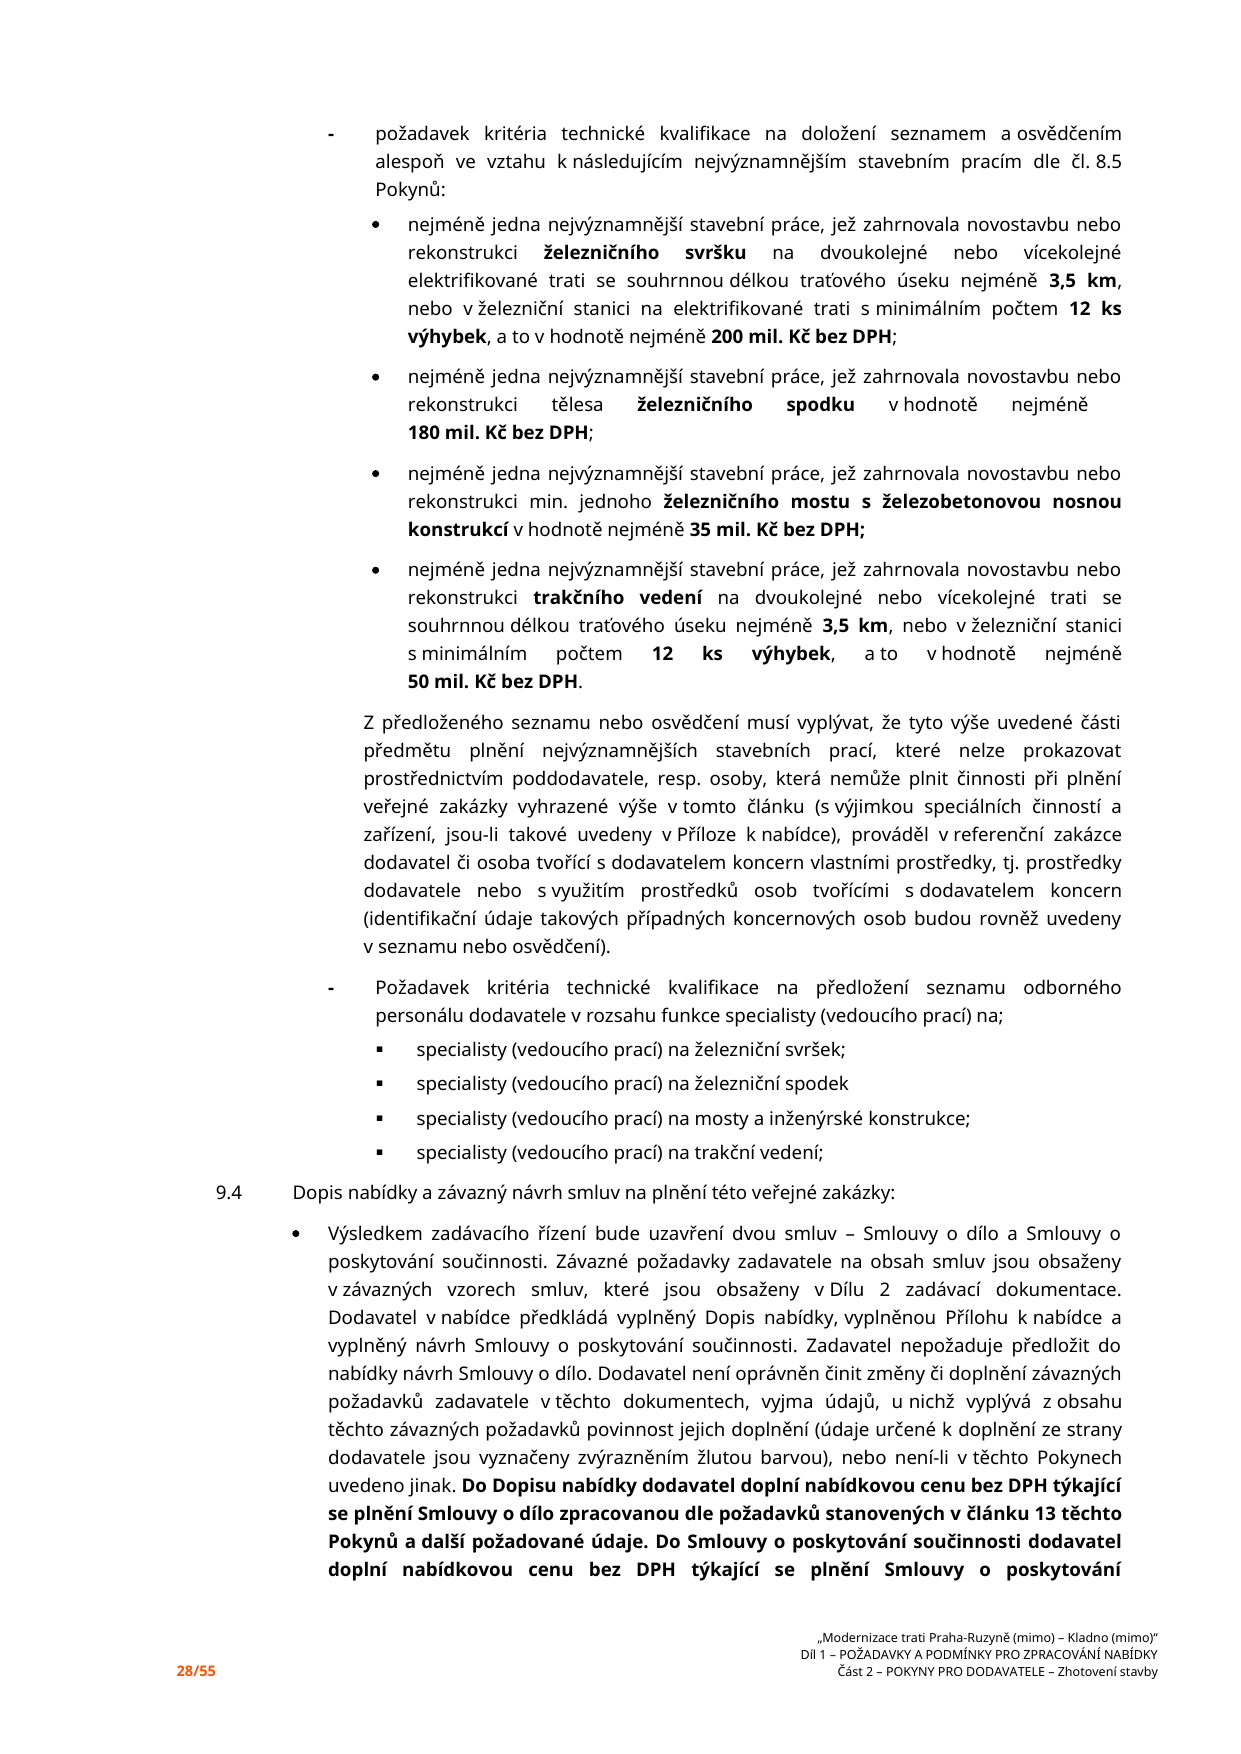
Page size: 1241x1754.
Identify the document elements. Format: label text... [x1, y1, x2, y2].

text specialisty (vedoucího prací) na trakční vedení; [375, 1139, 1122, 1164]
text nejméně jedna nejvýznamnější stavební práce, jež zahrnovala novostavbu nebo rekonstrukci železničního svršku na dvoukolejné nebo vícekolejné elektrifikované trati se souhrnnou délkou traťového úseku nejméně 3,5 km, nebo v železniční stanici na elektrifikované trati s minimálním počtem 12 ks výhybek, a to v hodnotě nejméně 200 mil. Kč bez DPH; [372, 211, 1122, 348]
text nejméně jedna nejvýznamnější stavební práce, jež zahrnovala novostavbu nebo rekonstrukci trakčního vedení na dvoukolejné nebo vícekolejné trati se souhrnnou délkou traťového úseku nejméně 3,5 km, nebo v železniční stanici s minimálním počtem 12 ks výhybek, a to v hodnotě nejméně 50 mil. Kč bez DPH. [372, 557, 1122, 694]
text Z předloženého seznamu nebo osvědčení musí vyplývat, že tyto výše uvedené části předmětu plnění nejvýznamnějších stavebních prací, které nelze prokazovat prostřednictvím poddodavatele, resp. osoby, která nemůže plnit činnosti při plnění veřejné zakázky vyhrazené výše v tomto článku (s výjimkou speciálních činností a zařízení, jsou-li takové uvedeny v Příloze k nabídce), prováděl v referenční zakázce dodavatel či osoba tvořící s dodavatelem koncern vlastními prostředky, tj. prostředky dodavatele nebo s využitím prostředků osob tvořícími s dodavatelem koncern (identifikační údaje takových případných koncernových osob budou rovněž uvedeny v seznamu nebo osvědčení). [363, 709, 1122, 959]
text požadavek kritéria technické kvalifikace na doložení seznamem a osvědčením alespoň ve vztahu k následujícím nejvýznamnějším stavebním pracím dle čl. 8.5 Pokynů: [328, 121, 1122, 202]
text specialisty (vedoucího prací) na železniční svršek; [375, 1036, 1122, 1062]
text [292, 1220, 1122, 1582]
text Požadavek kritéria technické kvalifikace na předložení seznamu odborného personálu dodavatele v rozsahu funkce specialisty (vedoucího prací) na; [328, 974, 1122, 1027]
text Dopis nabídky a závazný návrh smluv na plnění této veřejné zakázky: [216, 1179, 1122, 1205]
text nejméně jedna nejvýznamnější stavební práce, jež zahrnovala novostavbu nebo rekonstrukci tělesa železničního spodku v hodnotě nejméně 180 mil. Kč bez DPH; [372, 363, 1122, 445]
text nejméně jedna nejvýznamnější stavební práce, jež zahrnovala novostavbu nebo rekonstrukci min. jednoho železničního mostu s železobetonovou nosnou konstrukcí v hodnotě nejméně 35 mil. Kč bez DPH; [372, 460, 1122, 542]
text specialisty (vedoucího prací) na mosty a inženýrské konstrukce; [375, 1105, 1122, 1130]
text specialisty (vedoucího prací) na železniční spodek [375, 1071, 1122, 1096]
